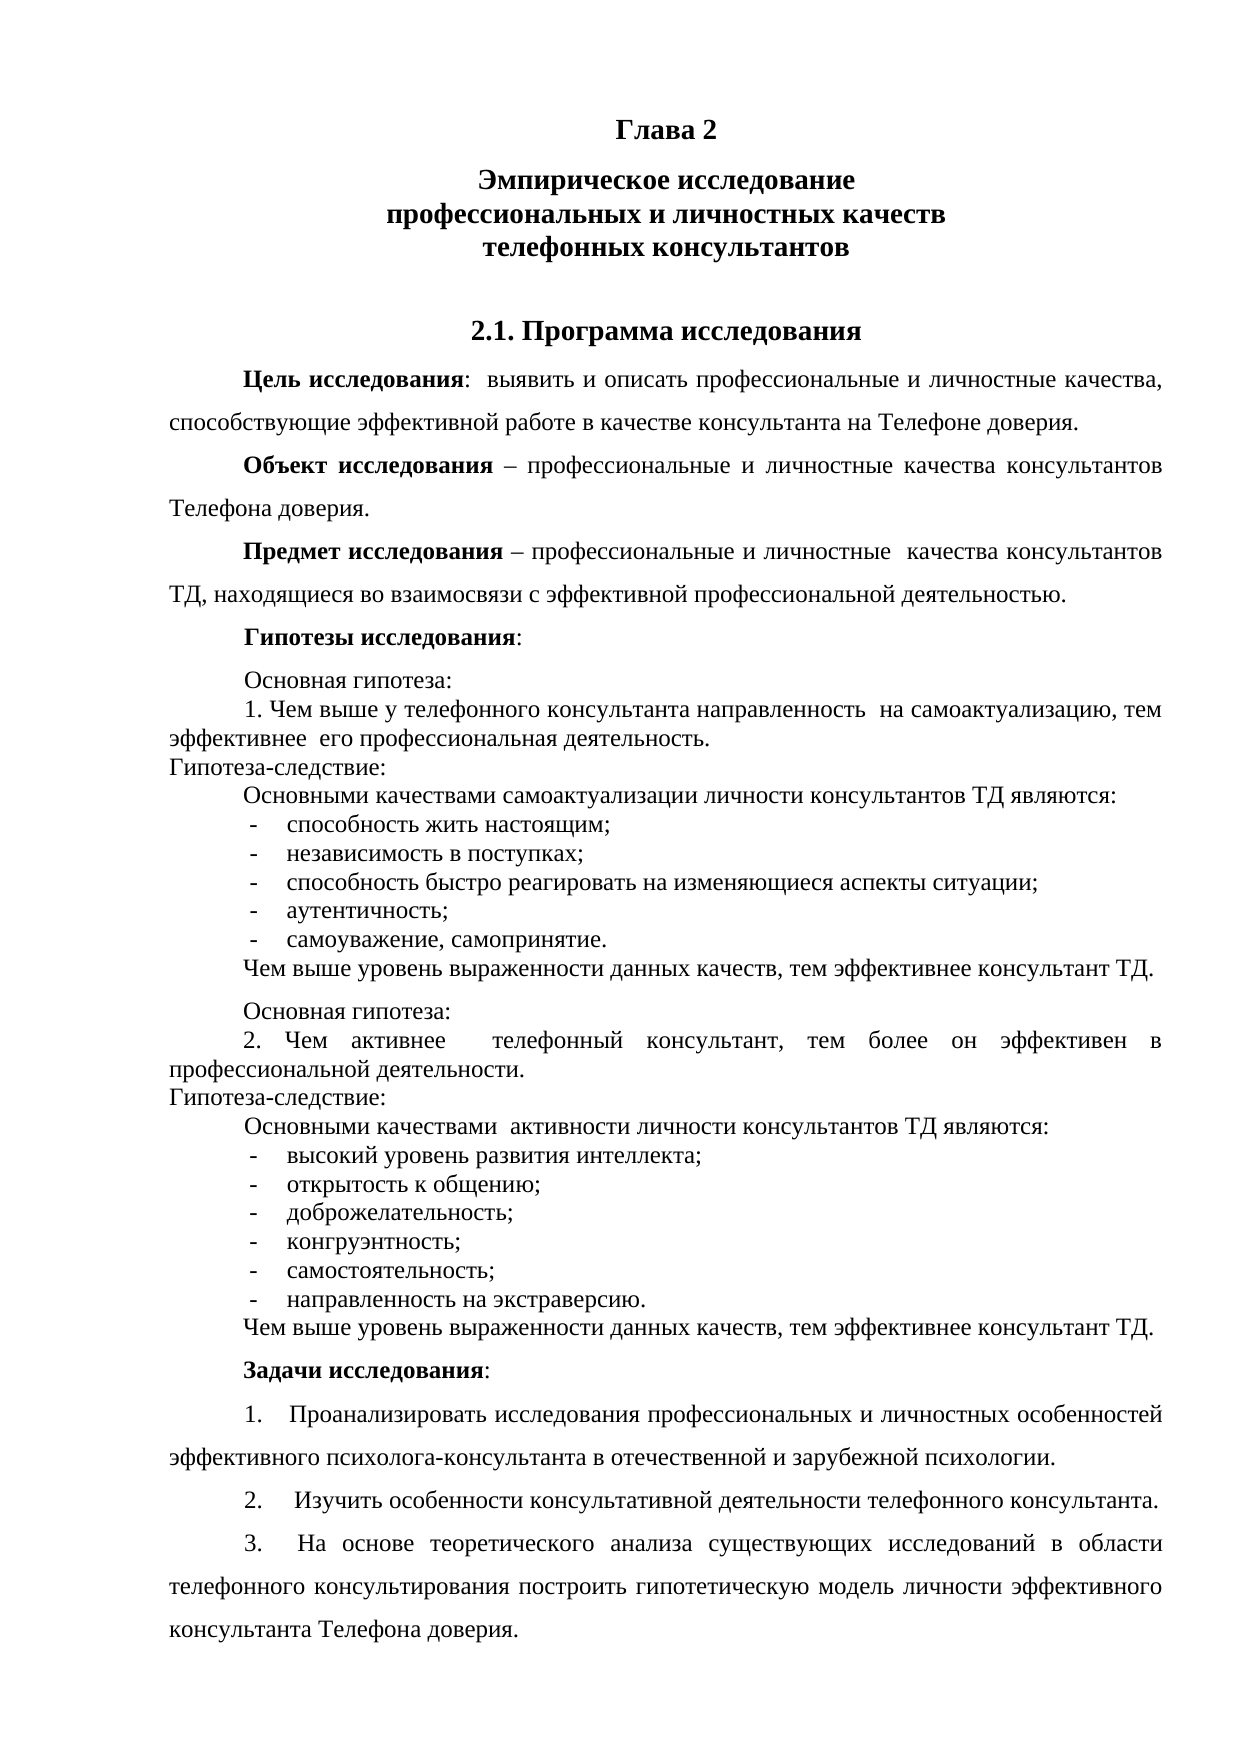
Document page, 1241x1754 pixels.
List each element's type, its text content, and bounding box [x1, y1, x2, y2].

text Объект исследования – профессиональные и личностные качества консультантов Телефона доверия. [169, 450, 1163, 522]
text Цель исследования: выявить и описать профессиональные и личностные качества, способствующие эффективной работе в качестве консультанта на Телефоне доверия. [169, 364, 1163, 436]
text Гипотеза-следствие: [169, 752, 1163, 781]
text Эмпирическое исследование [169, 162, 1163, 196]
list аутентичность; [249, 896, 1163, 924]
list самоуважение, самопринятие. [249, 924, 1163, 953]
list способность быстро реагировать на изменяющиеся аспекты ситуации; [249, 867, 1163, 896]
list самостоятельность; [249, 1255, 1163, 1284]
list независимость в поступках; [249, 838, 1163, 867]
text Чем выше уровень выраженности данных качеств, тем эффективнее консультант ТД. [169, 953, 1163, 982]
list конгруэнтность; [249, 1226, 1163, 1255]
text 1. Чем выше у телефонного консультанта направленность на самоактуализацию, тем эффективнее его профессиональная деятельность. [169, 694, 1163, 752]
text профессиональных и личностных качеств [169, 196, 1163, 229]
text Гипотезы исследования: [169, 622, 1163, 651]
list высокий уровень развития интеллекта; [249, 1140, 1163, 1169]
text Основная гипотеза: [169, 996, 1163, 1025]
text 2. Чем активнее телефонный консультант, тем более он эффективен в профессиональной деятельности. [169, 1025, 1163, 1082]
list способность жить настоящим; [249, 809, 1163, 838]
text Основная гипотеза: [169, 666, 1163, 694]
list доброжелательность; [249, 1197, 1163, 1226]
list направленность на экстраверсию. [249, 1284, 1163, 1312]
text Предмет исследования – профессиональные и личностные качества консультантов ТД, находящиеся во взаимосвязи с эффективной профессиональной деятельностью. [169, 536, 1163, 608]
list На основе теоретического анализа существующих исследований в области телефонного консультирования построить гипотетическую модель личности эффективного консультанта Телефона доверия. [169, 1528, 1163, 1643]
text Основными качествами активности личности консультантов ТД являются: [169, 1111, 1163, 1140]
text Глава 2 [169, 112, 1163, 146]
list Изучить особенности консультативной деятельности телефонного консультанта. [169, 1485, 1163, 1514]
text телефонных консультантов [169, 229, 1163, 263]
text Задачи исследования: [169, 1356, 1163, 1384]
text Основными качествами самоактуализации личности консультантов ТД являются: [169, 781, 1163, 809]
list открытость к общению; [249, 1169, 1163, 1197]
text 2.1. Программа исследования [169, 313, 1163, 347]
text Гипотеза-следствие: [169, 1082, 1163, 1111]
text Чем выше уровень выраженности данных качеств, тем эффективнее консультант ТД. [169, 1312, 1163, 1341]
list Проанализировать исследования профессиональных и личностных особенностей эффективного психолога-консультанта в отечественной и зарубежной психологии. [169, 1399, 1163, 1471]
